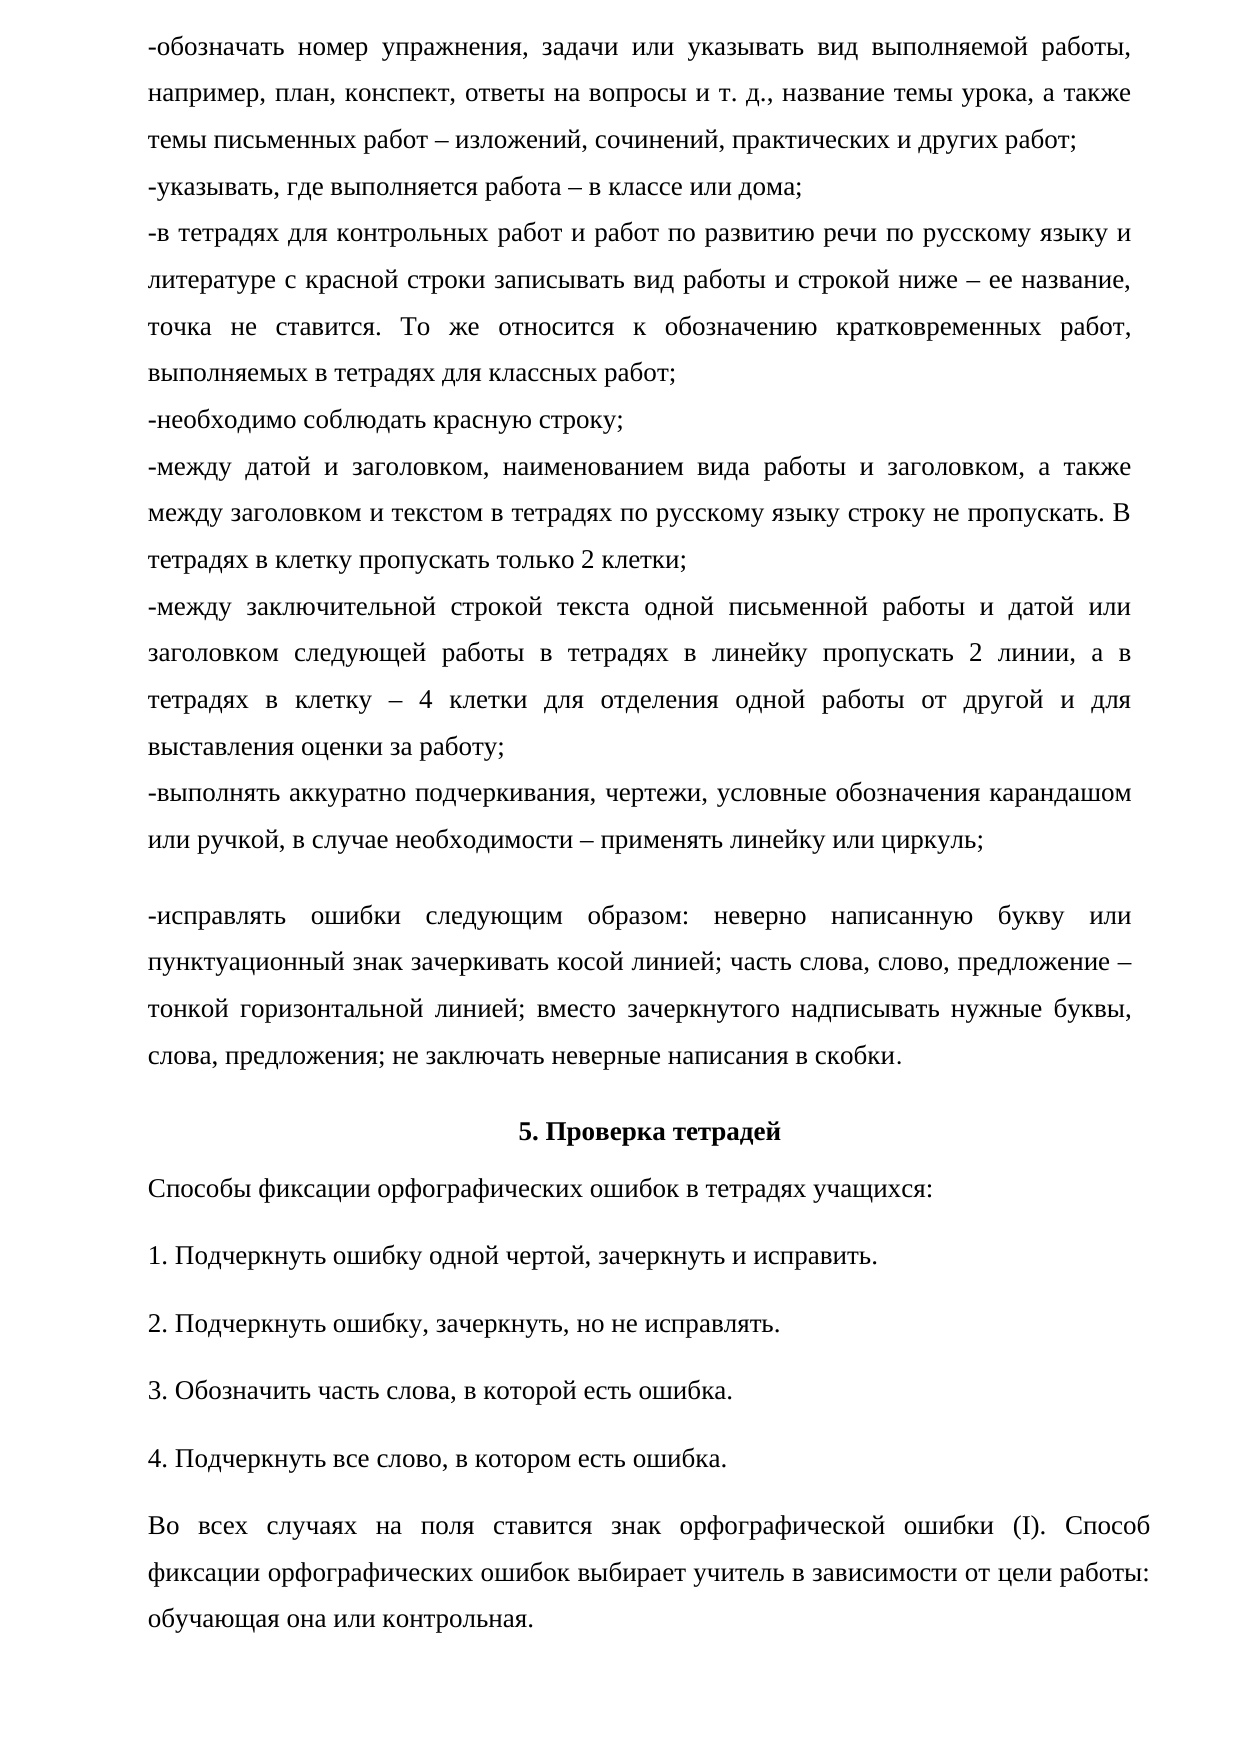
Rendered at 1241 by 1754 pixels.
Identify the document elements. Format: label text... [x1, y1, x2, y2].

text -указывать, где выполняется работа – в классе или дома; [148, 169, 1133, 201]
text 1. Подчеркнуть ошибку одной чертой, зачеркнуть и исправить. [148, 1239, 1152, 1270]
text Способы фиксации орфографических ошибок в тетрадях учащихся: [148, 1172, 1152, 1203]
text -обозначать номер упражнения, задачи или указывать вид выполняемой работы, например, план, конспект, ответы на вопросы и т. д., название темы урока, а также темы письменных работ – изложений, сочинений, практических и других работ; [148, 29, 1133, 154]
text 5. Проверка тетрадей [148, 1115, 1152, 1146]
text 3. Обозначить часть слова, в которой есть ошибка. [148, 1374, 1152, 1405]
text -между заключительной строкой текста одной письменной работы и датой или заголовком следующей работы в тетрадях в линейку пропускать 2 линии, а в тетрадях в клетку – 4 клетки для отделения одной работы от другой и для выставления оценки за работу; [148, 589, 1133, 761]
text 4. Подчеркнуть все слово, в котором есть ошибка. [148, 1442, 1152, 1473]
text -в тетрадях для контрольных работ и работ по развитию речи по русскому языку и литературе с красной строки записывать вид работы и строкой ниже – ее название, точка не ставится. То же относится к обозначению кратковременных работ, выполняемых в тетрадях для классных работ; [148, 216, 1133, 387]
text Во всех случаях на поля ставится знак орфографической ошибки (I). Способ фиксации орфографических ошибок выбирает учитель в зависимости от цели работы: обучающая она или контрольная. [148, 1509, 1152, 1634]
text -выполнять аккуратно подчеркивания, чертежи, условные обозначения карандашом или ручкой, в случае необходимости – применять линейку или циркуль; [148, 776, 1133, 854]
text -между датой и заголовком, наименованием вида работы и заголовком, а также между заголовком и текстом в тетрадях по русскому языку строку не пропускать. В тетрадях в клетку пропускать только 2 клетки; [148, 449, 1133, 574]
text 2. Подчеркнуть ошибку, зачеркнуть, но не исправлять. [148, 1307, 1152, 1338]
text -необходимо соблюдать красную строку; [148, 403, 1133, 434]
text -исправлять ошибки следующим образом: неверно написанную букву или пунктуационный знак зачеркивать косой линией; часть слова, слово, предложение – тонкой горизонтальной линией; вместо зачеркнутого надписывать нужные буквы, слова, предложения; не заключать неверные написания в скобки. [148, 899, 1133, 1070]
